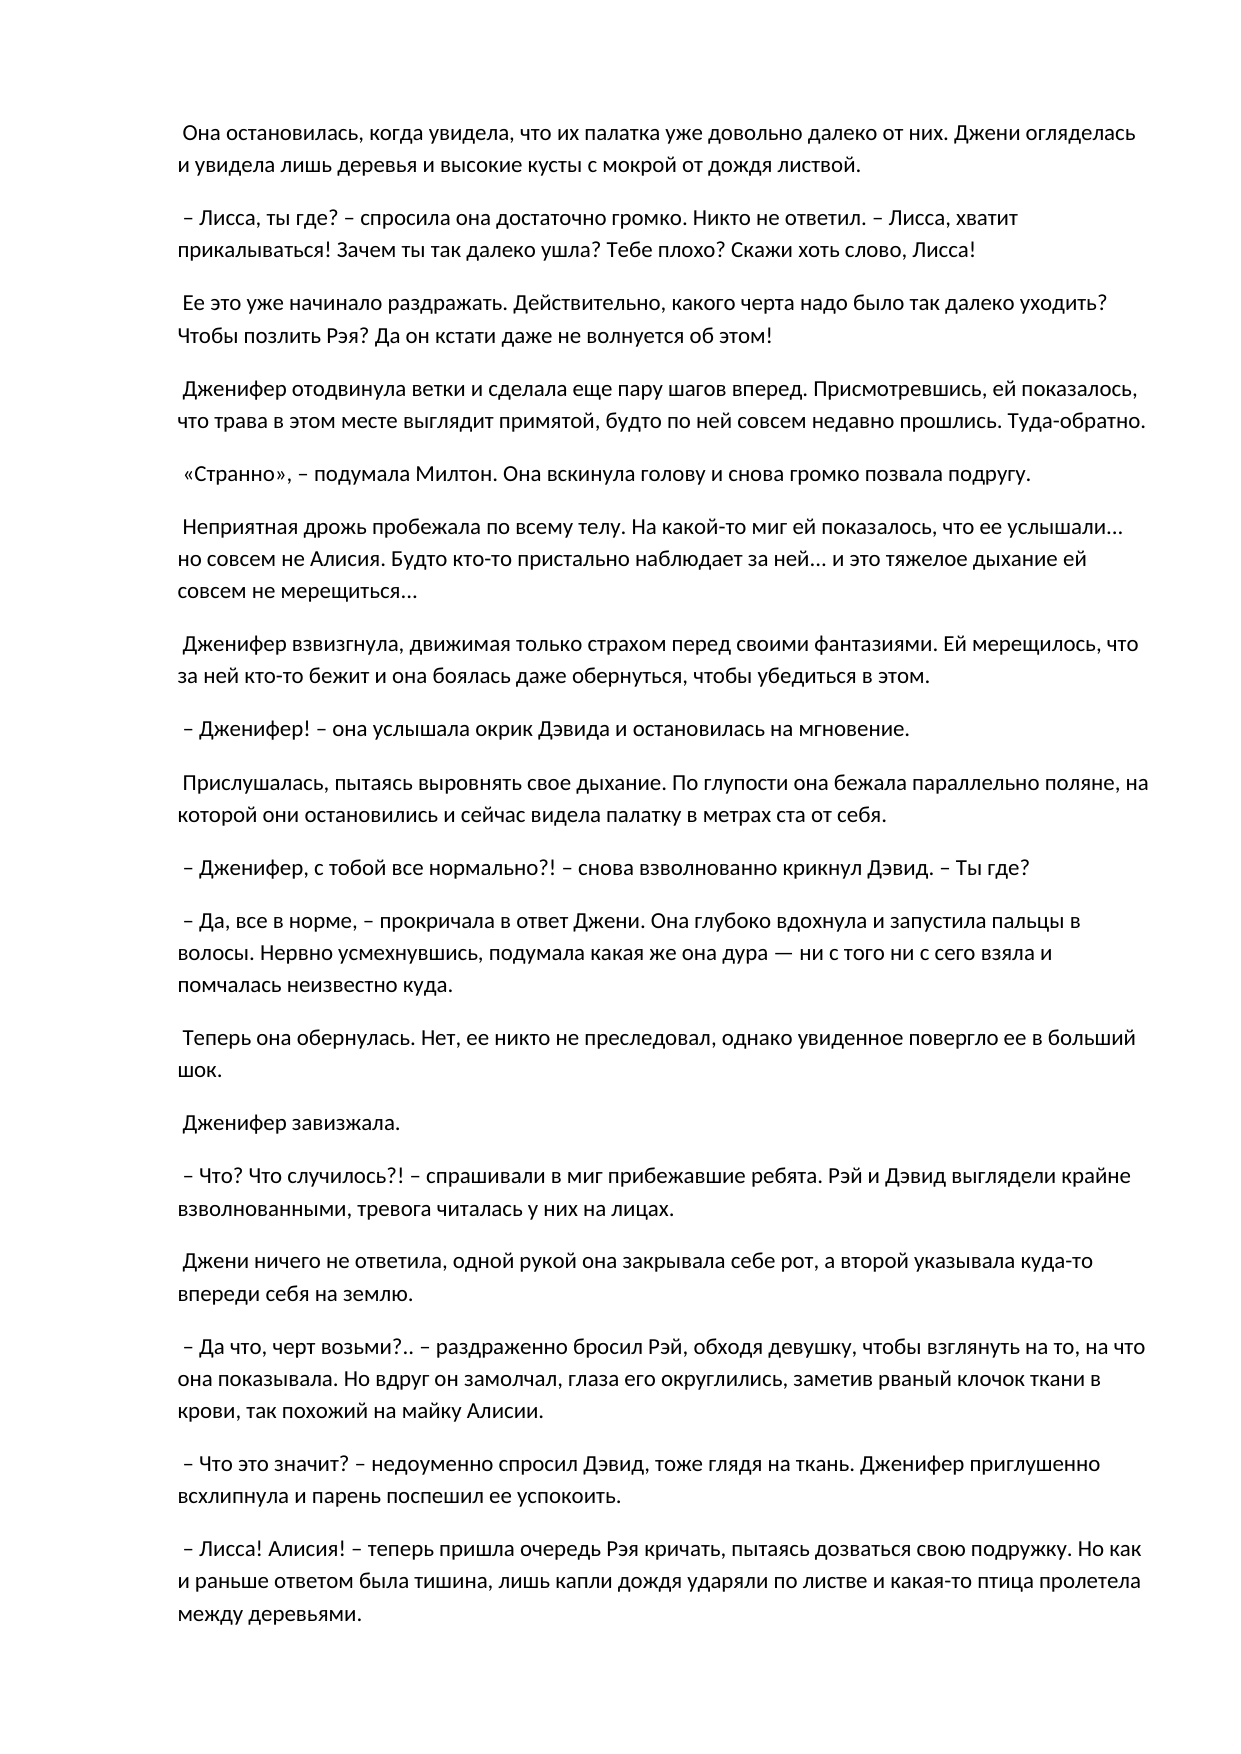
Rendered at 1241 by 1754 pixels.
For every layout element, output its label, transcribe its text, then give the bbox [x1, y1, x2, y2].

text Дженифер взвизгнула, движимая только страхом перед своими фантазиями. Ей мерещилось, что за ней кто-то бежит и она боялась даже обернуться, чтобы убедиться в этом. [177, 629, 1152, 689]
text – Лисса! Алисия! – теперь пришла очередь Рэя кричать, пытаясь дозваться свою подружку. Но как и раньше ответом была тишина, лишь капли дождя ударяли по листве и какая-то птица пролетела между деревьями. [177, 1534, 1152, 1627]
text Неприятная дрожь пробежала по всему телу. На какой-то миг ей показалось, что ее услышали... но совсем не Алисия. Будто кто-то пристально наблюдает за ней... и это тяжелое дыхание ей совсем не мерещиться... [177, 512, 1152, 604]
text «Странно», – подумала Милтон. Она вскинула голову и снова громко позвала подругу. [177, 459, 1152, 487]
text Дженифер отодвинула ветки и сделала еще пару шагов вперед. Присмотревшись, ей показалось, что трава в этом месте выглядит примятой, будто по ней совсем недавно прошлись. Туда-обратно. [177, 374, 1152, 434]
text – Дженифер, с тобой все нормально?! – снова взволнованно крикнул Дэвид. – Ты где? [177, 853, 1152, 881]
text Прислушалась, пытаясь выровнять свое дыхание. По глупости она бежала параллельно поляне, на которой они остановились и сейчас видела палатку в метрах ста от себя. [177, 768, 1152, 828]
text – Что это значит? – недоуменно спросил Дэвид, тоже глядя на ткань. Дженифер приглушенно всхлипнула и парень поспешил ее успокоить. [177, 1449, 1152, 1509]
text Дженифер завизжала. [177, 1108, 1152, 1136]
text – Да, все в норме, – прокричала в ответ Джени. Она глубоко вдохнула и запустила пальцы в волосы. Нервно усмехнувшись, подумала какая же она дура — ни с того ни с сего взяла и помчалась неизвестно куда. [177, 906, 1152, 998]
text Ее это уже начинало раздражать. Действительно, какого черта надо было так далеко уходить? Чтобы позлить Рэя? Да он кстати даже не волнуется об этом! [177, 288, 1152, 349]
text – Дженифер! – она услышала окрик Дэвида и остановилась на мгновение. [177, 714, 1152, 743]
text Джени ничего не ответила, одной рукой она закрывала себе рот, а второй указывала куда-то впереди себя на землю. [177, 1247, 1152, 1307]
text Она остановилась, когда увидела, что их палатка уже довольно далеко от них. Джени огляделась и увидела лишь деревья и высокие кусты с мокрой от дождя листвой. [177, 118, 1152, 178]
text – Лисса, ты где? – спросила она достаточно громко. Никто не ответил. – Лисса, хватит прикалываться! Зачем ты так далеко ушла? Тебе плохо? Скажи хоть слово, Лисса! [177, 203, 1152, 263]
text – Да что, черт возьми?.. – раздраженно бросил Рэй, обходя девушку, чтобы взглянуть на то, на что она показывала. Но вдруг он замолчал, глаза его округлились, заметив рваный клочок ткани в крови, так похожий на майку Алисии. [177, 1332, 1152, 1424]
text Теперь она обернулась. Нет, ее никто не преследовал, однако увиденное повергло ее в больший шок. [177, 1023, 1152, 1083]
text – Что? Что случилось?! – спрашивали в миг прибежавшие ребята. Рэй и Дэвид выглядели крайне взволнованными, тревога читалась у них на лицах. [177, 1161, 1152, 1222]
